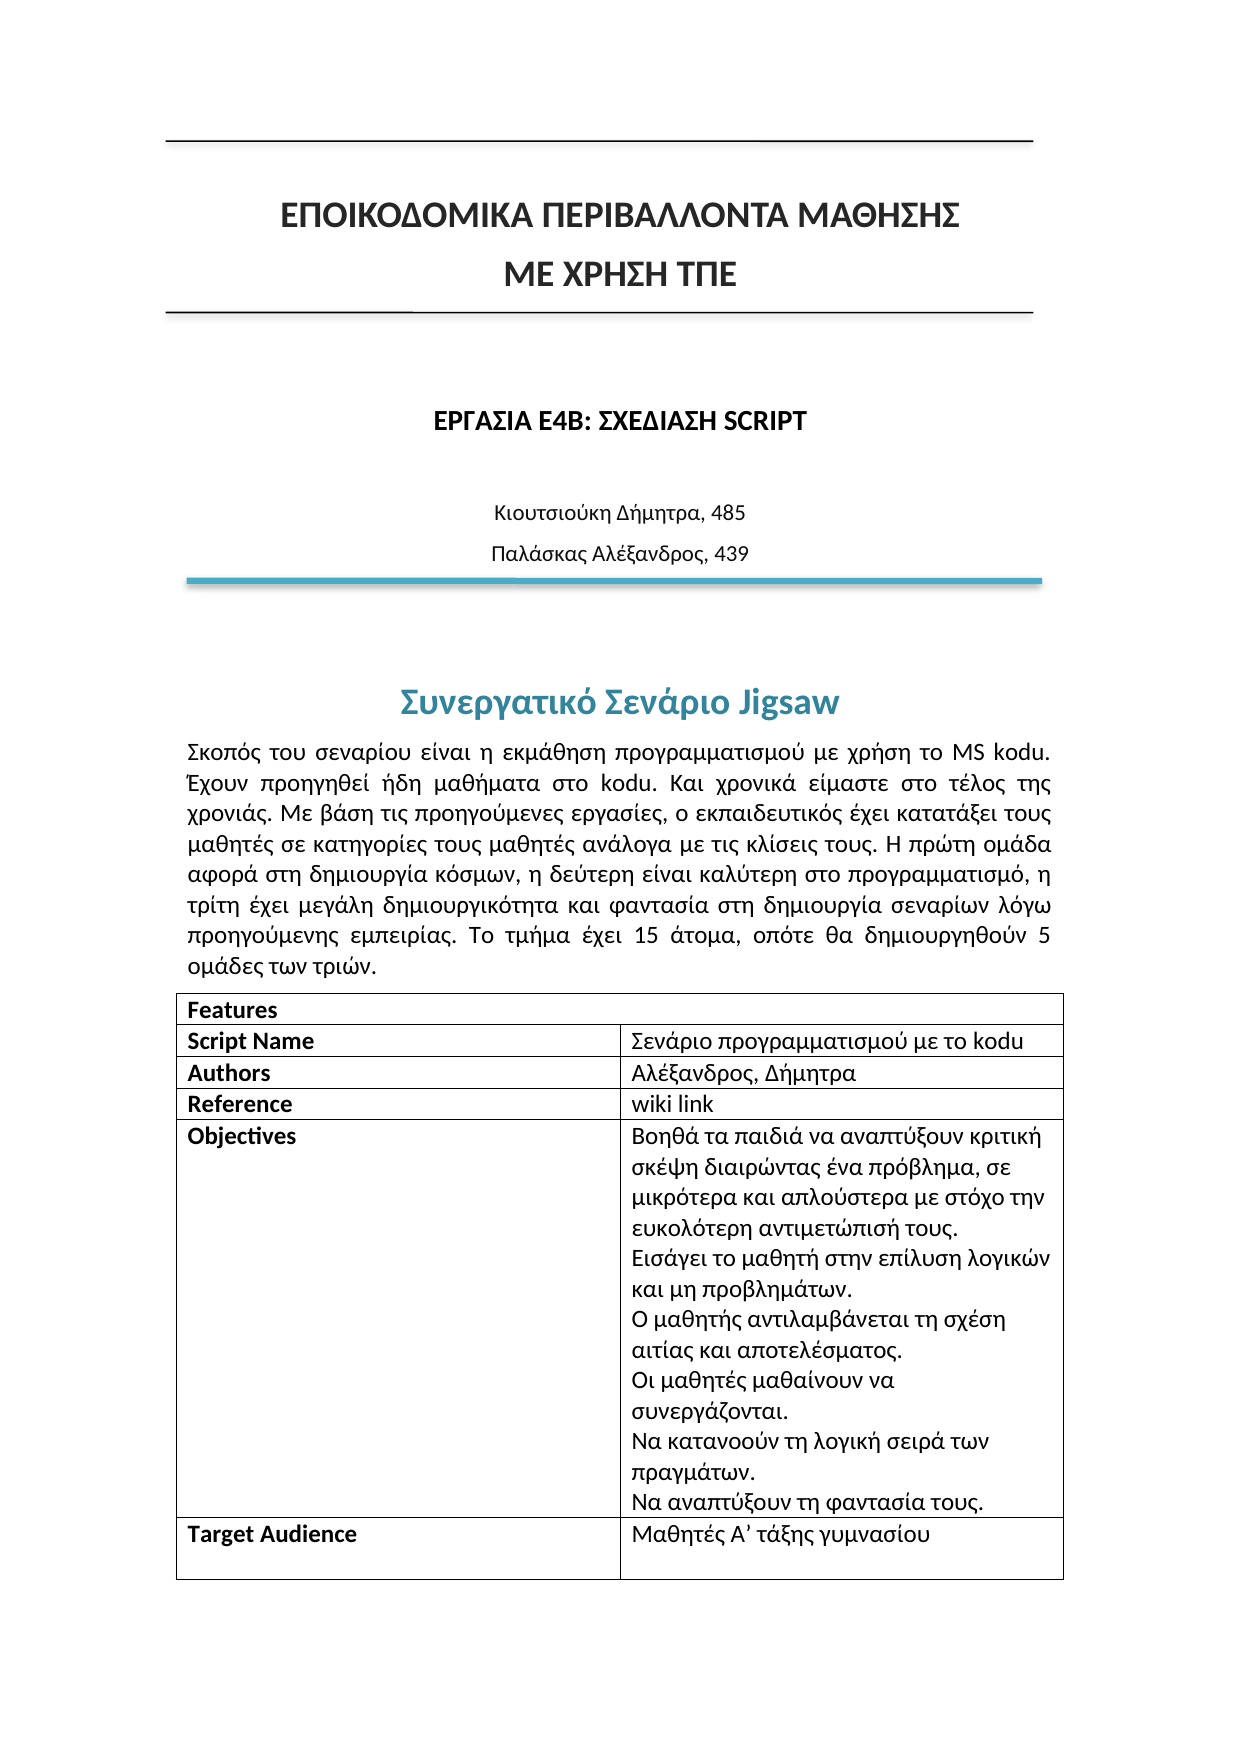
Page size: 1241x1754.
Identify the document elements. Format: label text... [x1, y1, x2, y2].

table_cell Script Name [177, 1025, 620, 1056]
table_cell Βοηθά τα παιδιά να αναπτύξουν κριτική σκέψη διαιρώντας ένα πρόβλημα, σε μικρότερα και απλούστερα με στόχο την ευκολότερη αντιμετώπισή τους. Εισάγει το μαθητή στην επίλυση λογικών και μη προβλημάτων. Ο μαθητής αντιλαμβάνεται τη σχέση αιτίας και αποτελέσματος. Οι μαθητές μαθαίνουν να συνεργάζονται. Να κατανοούν τη λογική σειρά των πραγμάτων. Να αναπτύξουν τη φαντασία τους. [621, 1120, 1063, 1517]
table_cell Target Audience [177, 1518, 620, 1579]
text ΕΠΟΙΚΟΔΟΜΙΚΑ ΠΕΡΙΒΑΛΛΟΝΤΑ ΜΑΘΗΣΗΣ [187, 191, 1053, 237]
text ΜΕ ΧΡΗΣΗ ΤΠΕ [187, 249, 1053, 295]
text Συνεργατικό Σενάριο Jigsaw [187, 678, 1053, 724]
text Κιουτσιούκη Δήμητρα, 485 [187, 498, 1053, 526]
text Παλάσκας Αλέξανδρος, 439 [187, 539, 1053, 567]
table_cell wiki link [621, 1089, 1063, 1119]
text ΕΡΓΑΣΙΑ Ε4Β: ΣΧΕΔΙΑΣΗ SCRIPT [187, 402, 1053, 437]
table_header Features [177, 994, 1063, 1024]
table_cell Reference [177, 1089, 620, 1119]
table_cell Objectives [177, 1120, 620, 1517]
table_cell Σενάριο προγραμματισμού με το kodu [621, 1025, 1063, 1056]
text Σκοπός του σεναρίου είναι η εκμάθηση προγραμματισμού με χρήση το MS kodu. Έχουν προηγηθεί ήδη μαθήματα στο kodu. Και χρονικά είμαστε στο τέλος της χρονιάς. Με βάση τις προηγούμενες εργασίες, ο εκπαιδευτικός έχει κατατάξει τους μαθητές σε κατηγορίες τους μαθητές ανάλογα με τις κλίσεις τους. Η πρώτη ομάδα αφορά στη δημιουργία κόσμων, η δεύτερη είναι καλύτερη στο προγραμματισμό, η τρίτη έχει μεγάλη δημιουργικότητα και φαντασία στη δημιουργία σεναρίων λόγω προηγούμενης εμπειρίας. Το τμήμα έχει 15 άτομα, οπότε θα δημιουργηθούν 5 ομάδες των τριών. [187, 736, 1053, 980]
table_cell Αλέξανδρος, Δήμητρα [621, 1057, 1063, 1087]
table_cell Authors [177, 1057, 620, 1087]
table_cell Μαθητές Α’ τάξης γυμνασίου [621, 1518, 1063, 1579]
